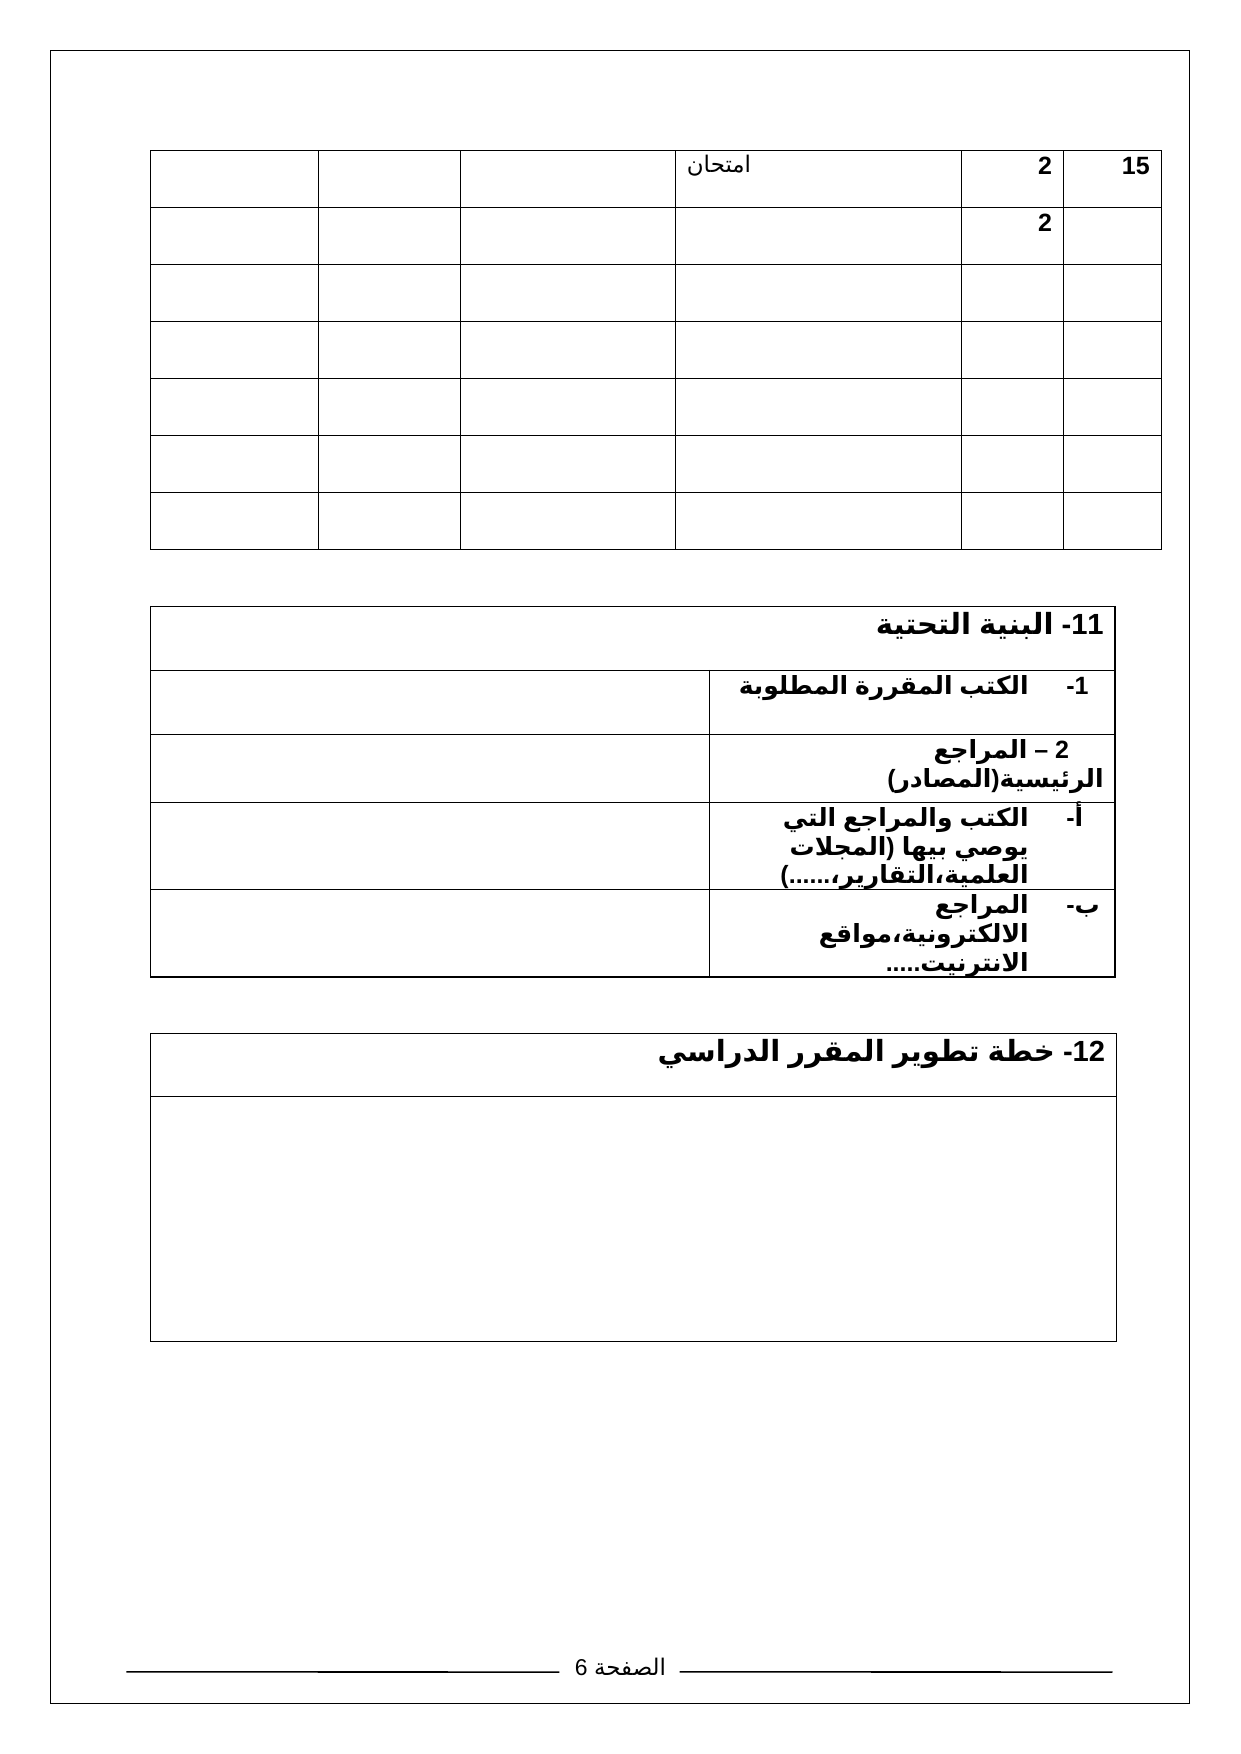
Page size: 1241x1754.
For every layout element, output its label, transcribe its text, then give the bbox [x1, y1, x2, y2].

table_cell 15 [1064, 151, 1161, 207]
table_cell [1064, 436, 1161, 492]
table_cell [676, 322, 961, 378]
table_cell [676, 208, 961, 264]
table_cell [151, 803, 709, 889]
table_cell [151, 208, 318, 264]
table_cell الكتب والمراجع التي يوصي بيها (المجلات العلمية،التقارير،......) [710, 803, 1114, 889]
table_cell [151, 671, 709, 734]
table_cell [151, 379, 318, 435]
table_cell [1064, 379, 1161, 435]
table_cell [962, 436, 1063, 492]
table_cell امتحان [676, 151, 961, 207]
table_header 11- البنية التحتية [151, 607, 1114, 670]
table_cell [151, 436, 318, 492]
table_cell [461, 493, 675, 549]
table_cell [962, 379, 1063, 435]
table_cell [151, 151, 318, 207]
table_cell [962, 265, 1063, 321]
table_cell [151, 265, 318, 321]
table_cell [319, 322, 460, 378]
table_cell 2 [962, 151, 1063, 207]
table_cell 2 – المراجع الرئيسية(المصادر) [710, 735, 1114, 802]
table_cell [151, 1097, 1116, 1341]
table_cell [461, 436, 675, 492]
table_cell [319, 493, 460, 549]
table_cell [676, 493, 961, 549]
table_cell [676, 436, 961, 492]
table_cell [319, 265, 460, 321]
table_cell [151, 890, 709, 976]
table_cell [676, 379, 961, 435]
table_cell [319, 208, 460, 264]
table_cell [1064, 322, 1161, 378]
table_cell الكتب المقررة المطلوبة [710, 671, 1114, 734]
table_cell [962, 493, 1063, 549]
table_cell [1064, 208, 1161, 264]
table_cell [461, 208, 675, 264]
table_header 12- خطة تطوير المقرر الدراسي [151, 1034, 1116, 1096]
table_cell [319, 379, 460, 435]
table_cell المراجع الالكترونية،مواقع الانترنيت..... [710, 890, 1114, 976]
table_cell [151, 493, 318, 549]
table_cell [461, 265, 675, 321]
table_cell [962, 322, 1063, 378]
table_cell [461, 151, 675, 207]
table_cell 2 [962, 208, 1063, 264]
table_cell [461, 322, 675, 378]
table_cell [676, 265, 961, 321]
table_cell [319, 151, 460, 207]
table_cell [151, 322, 318, 378]
table_cell [1064, 493, 1161, 549]
table_cell [151, 735, 709, 802]
table_cell [461, 379, 675, 435]
table_cell [319, 436, 460, 492]
table_cell [1064, 265, 1161, 321]
